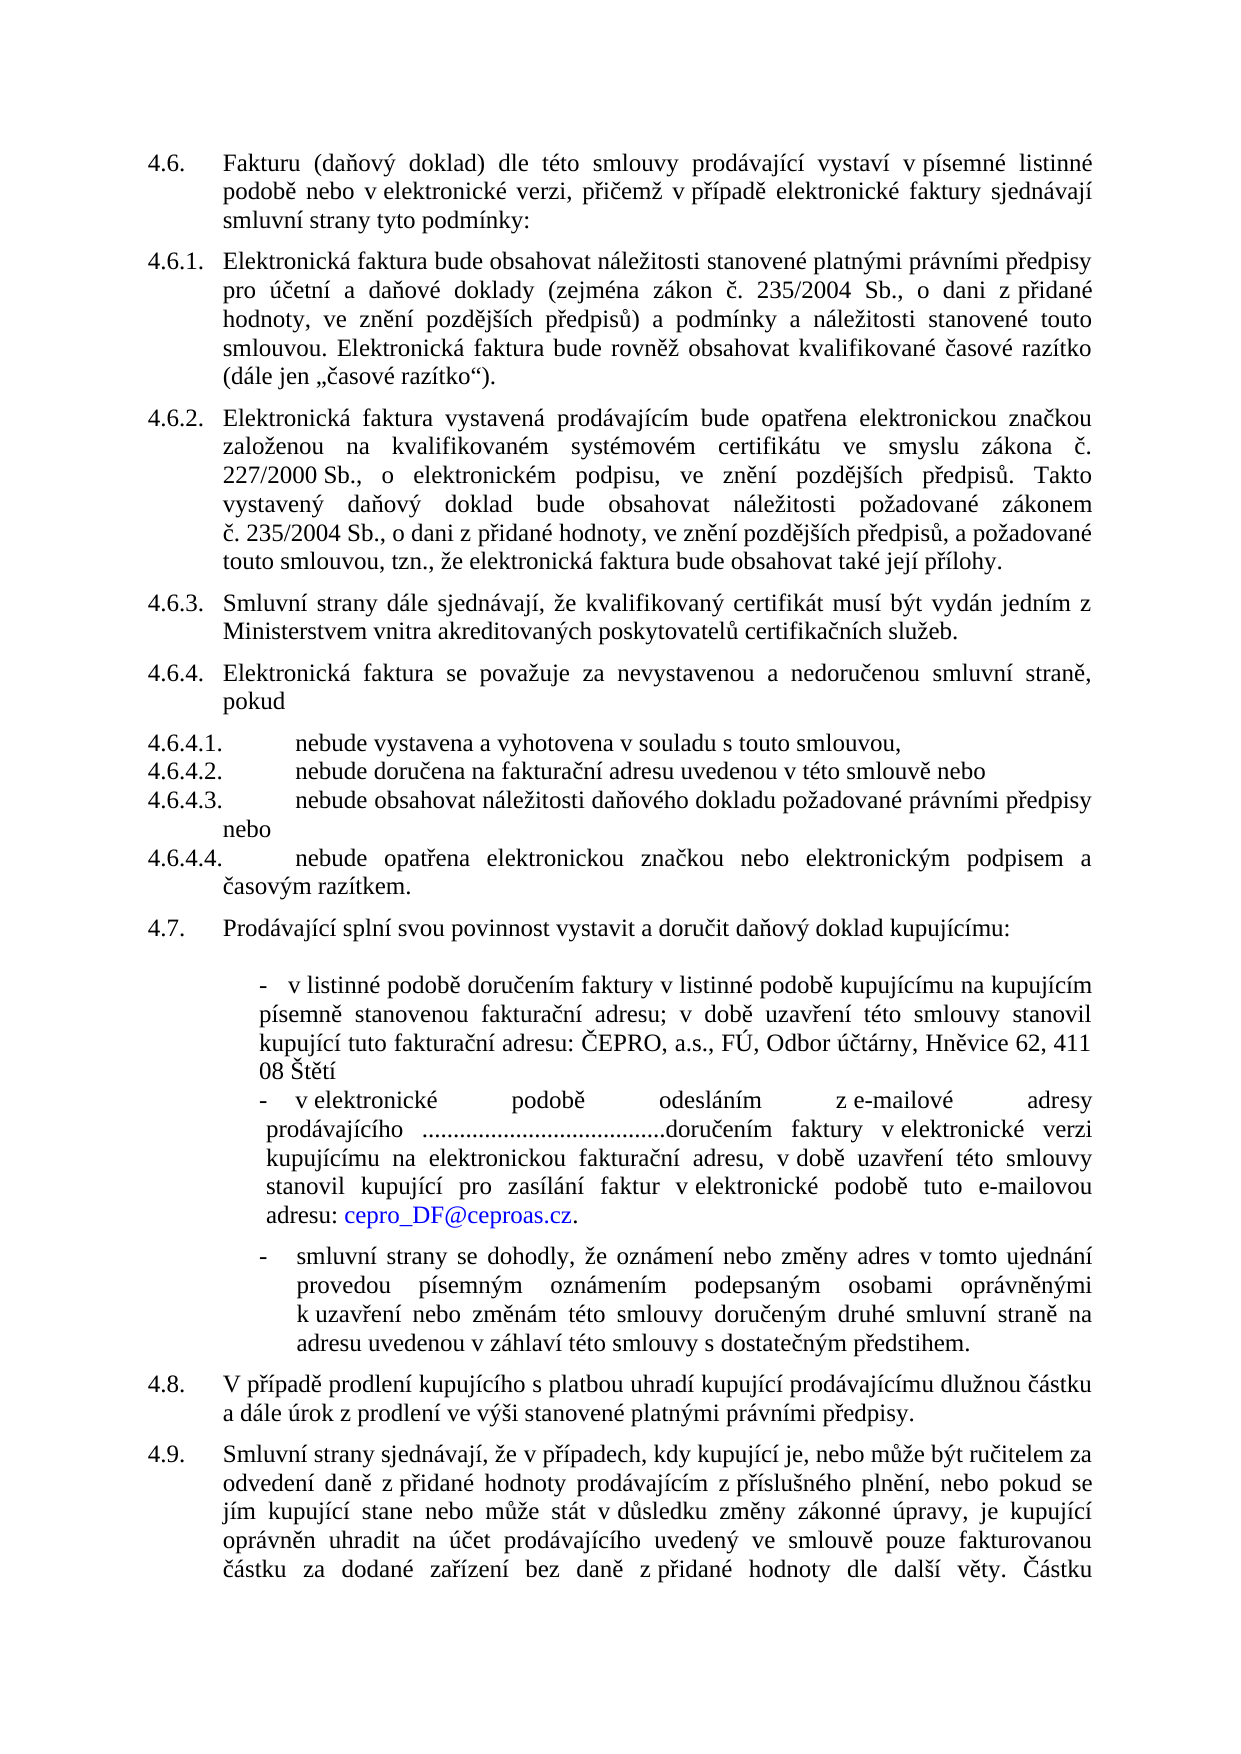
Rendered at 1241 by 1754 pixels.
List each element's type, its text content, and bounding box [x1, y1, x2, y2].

list nebude opatřena elektronickou značkou nebo elektronickým podpisem a časovým razítkem. [148, 843, 1093, 900]
list smluvní strany se dohodly, že oznámení nebo změny adres v tomto ujednání provedou písemným oznámením podepsaným osobami oprávněnými k uzavření nebo změnám této smlouvy doručeným druhé smluvní straně na adresu uvedenou v záhlaví této smlouvy s dostatečným předstihem. [259, 1241, 1093, 1356]
list v elektronické podobě odesláním z e-mailové adresy prodávajícího .......................................doručením faktury v elektronické verzi kupujícímu na elektronickou fakturační adresu, v době uzavření této smlouvy stanovil kupující pro zasílání faktur v elektronické podobě tuto e-mailovou adresu: cepro_DF@ceproas.cz. [259, 1085, 1093, 1229]
text - v listinné podobě doručením faktury v listinné podobě kupujícímu na kupujícím písemně stanovenou fakturační adresu; v době uzavření této smlouvy stanovil kupující tuto fakturační adresu: ČEPRO, a.s., FÚ, Odbor účtárny, Hněvice 62, 411 08 Štětí [206, 941, 1093, 1085]
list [148, 1439, 1093, 1583]
list Elektronická faktura se považuje za nevystavenou a nedoručenou smluvní straně, pokud [148, 658, 1093, 715]
list V případě prodlení kupujícího s platbou uhradí kupující prodávajícímu dlužnou částku a dále úrok z prodlení ve výši stanovené platnými právními předpisy. [148, 1369, 1093, 1426]
list nebude doručena na fakturační adresu uvedenou v této smlouvě nebo [148, 756, 1093, 785]
list nebude obsahovat náležitosti daňového dokladu požadované právními předpisy nebo [148, 785, 1093, 843]
list Prodávající splní svou povinnost vystavit a doručit daňový doklad kupujícímu: [148, 913, 1093, 941]
list Elektronická faktura bude obsahovat náležitosti stanovené platnými právními předpisy pro účetní a daňové doklady (zejména zákon č. 235/2004 Sb., o dani z přidané hodnoty, ve znění pozdějších předpisů) a podmínky a náležitosti stanovené touto smlouvou. Elektronická faktura bude rovněž obsahovat kvalifikované časové razítko (dále jen „časové razítko“). [148, 246, 1093, 390]
list nebude vystavena a vyhotovena v souladu s touto smlouvou, [148, 728, 1093, 756]
list Smluvní strany dále sjednávají, že kvalifikovaný certifikát musí být vydán jedním z Ministerstvem vnitra akreditovaných poskytovatelů certifikačních služeb. [148, 588, 1093, 645]
list Elektronická faktura vystavená prodávajícím bude opatřena elektronickou značkou založenou na kvalifikovaném systémovém certifikátu ve smyslu zákona č. 227/2000 Sb., o elektronickém podpisu, ve znění pozdějších předpisů. Takto vystavený daňový doklad bude obsahovat náležitosti požadované zákonem č. 235/2004 Sb., o dani z přidané hodnoty, ve znění pozdějších předpisů, a požadované touto smlouvou, tzn., že elektronická faktura bude obsahovat také její přílohy. [148, 403, 1093, 575]
list Fakturu (daňový doklad) dle této smlouvy prodávající vystaví v písemné listinné podobě nebo v elektronické verzi, přičemž v případě elektronické faktury sjednávají smluvní strany tyto podmínky: [148, 148, 1093, 234]
